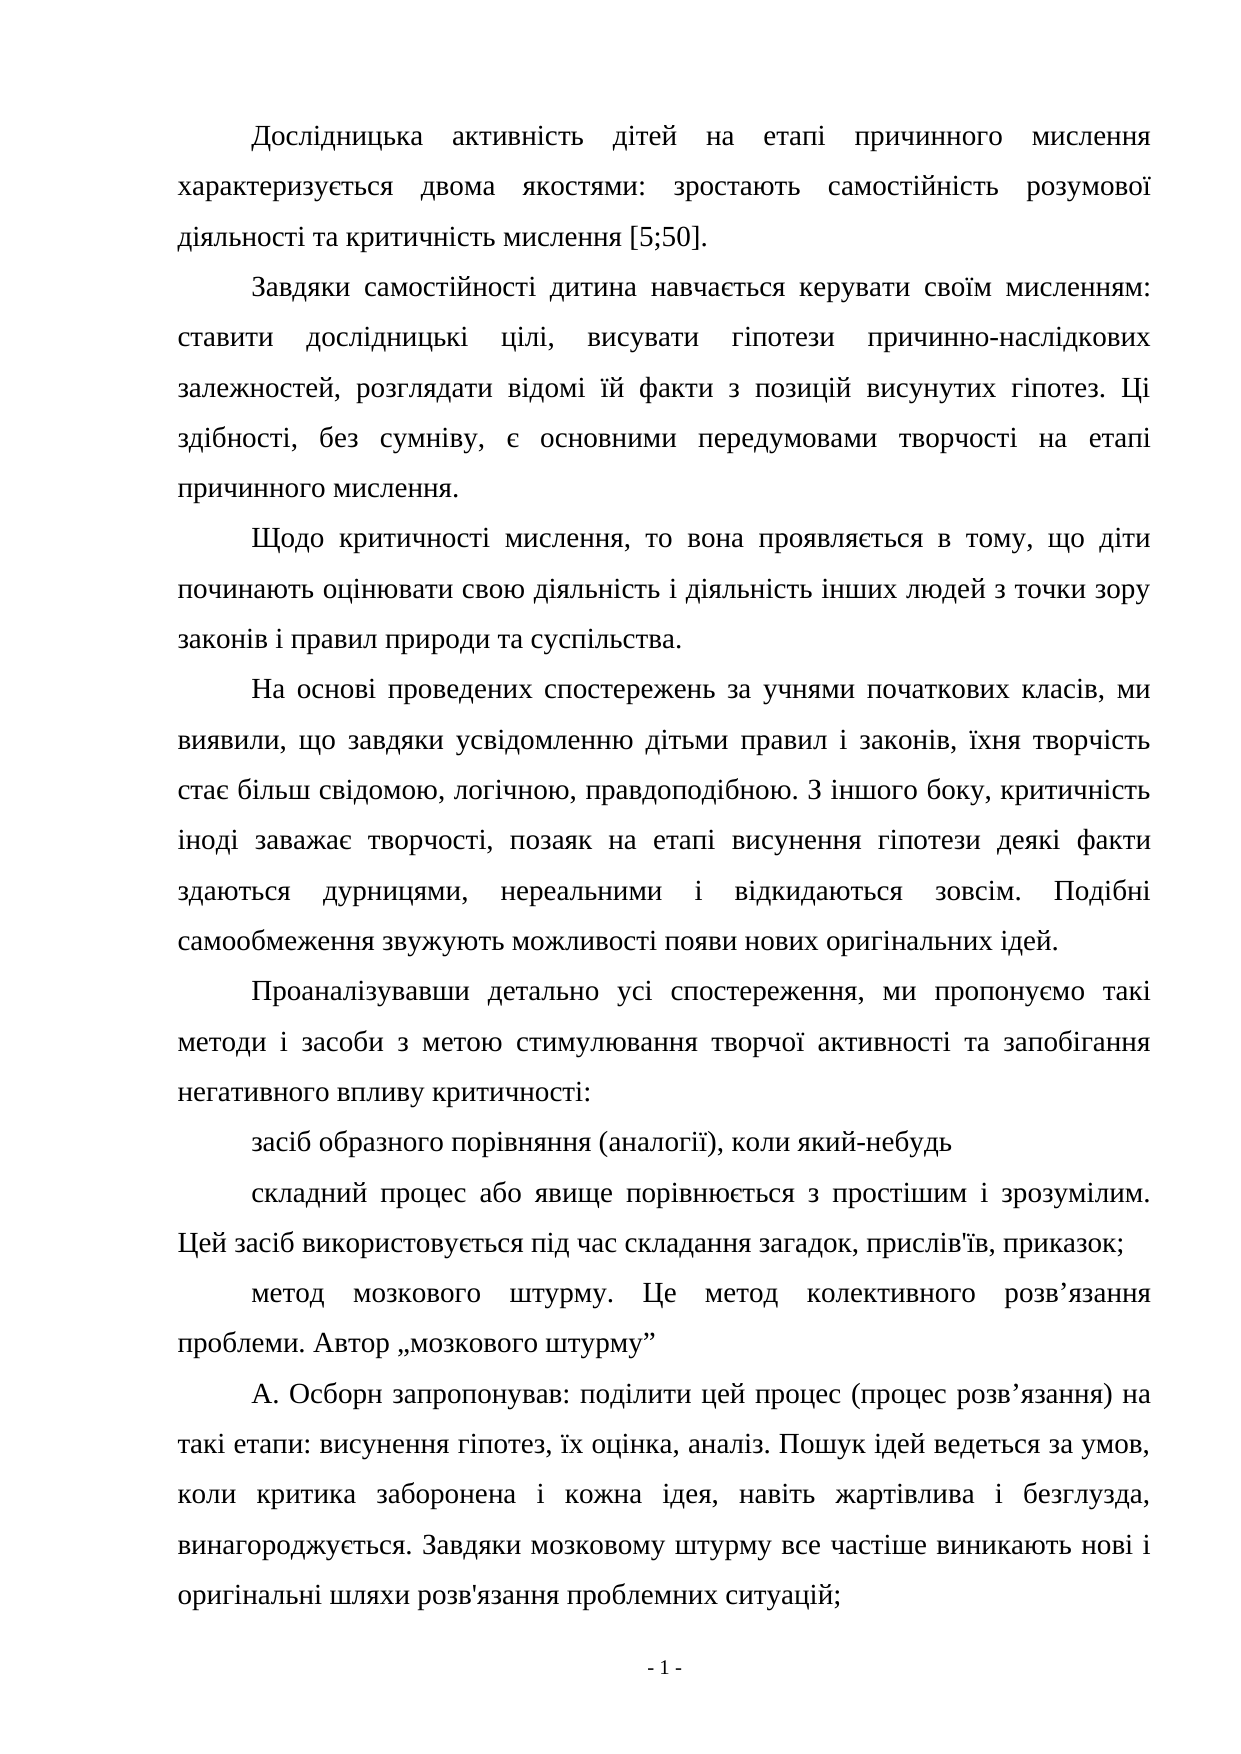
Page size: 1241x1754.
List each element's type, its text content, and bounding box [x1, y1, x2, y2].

text метод мозкового штурму. Це метод колективного розв’язання проблеми. Автор „мозкового штурму” [177, 1275, 1152, 1359]
text складний процес або явище порівнюється з простішим і зрозумілим. Цей засіб використовується під час складання загадок, прислів'їв, приказок; [177, 1175, 1152, 1258]
text А. Осборн запропонував: поділити цей процес (процес розв’язання) на такі етапи: висунення гіпотез, їх оцінка, аналіз. Пошук ідей ведеться за умов, коли критика заборонена і кожна ідея, навіть жартівлива і безглузда, винагороджується. Завдяки мозковому штурму все частіше виникають нові і оригінальні шляхи розв'язання проблемних ситуацій; [177, 1376, 1152, 1611]
text Завдяки самостійності дитина навчається керувати своїм мисленням: ставити дослідницькі цілі, висувати гіпотези причинно-наслідкових залежностей, розглядати відомі їй факти з позицій висунутих гіпотез. Ці здібності, без сумніву, є основними передумовами творчості на етапі причинного мислення. [177, 269, 1152, 504]
text На основі проведених спостережень за учнями початкових класів, ми виявили, що завдяки усвідомленню дітьми правил і законів, їхня творчість стає більш свідомою, логічною, правдоподібною. З іншого боку, критичність іноді заважає творчості, позаяк на етапі висунення гіпотези деякі факти здаються дурницями, нереальними і відкидаються зовсім. Подібні самообмеження звужують можливості появи нових оригінальних ідей. [177, 672, 1152, 957]
text Дослідницька активність дітей на етапі причинного мислення характеризується двома якостями: зростають самостійність розумової діяльності та критичність мислення [5;50]. [177, 118, 1152, 252]
text засіб образного порівняння (аналогії), коли який-небудь [177, 1124, 1152, 1158]
text Проаналізувавши детально усі спостереження, ми пропонуємо такі методи і засоби з метою стимулювання творчої активності та запобігання негативного впливу критичності: [177, 973, 1152, 1108]
text Щодо критичності мислення, то вона проявляється в тому, що діти починають оцінювати свою діяльність і діяльність інших людей з точки зору законів і правил природи та суспільства. [177, 521, 1152, 655]
